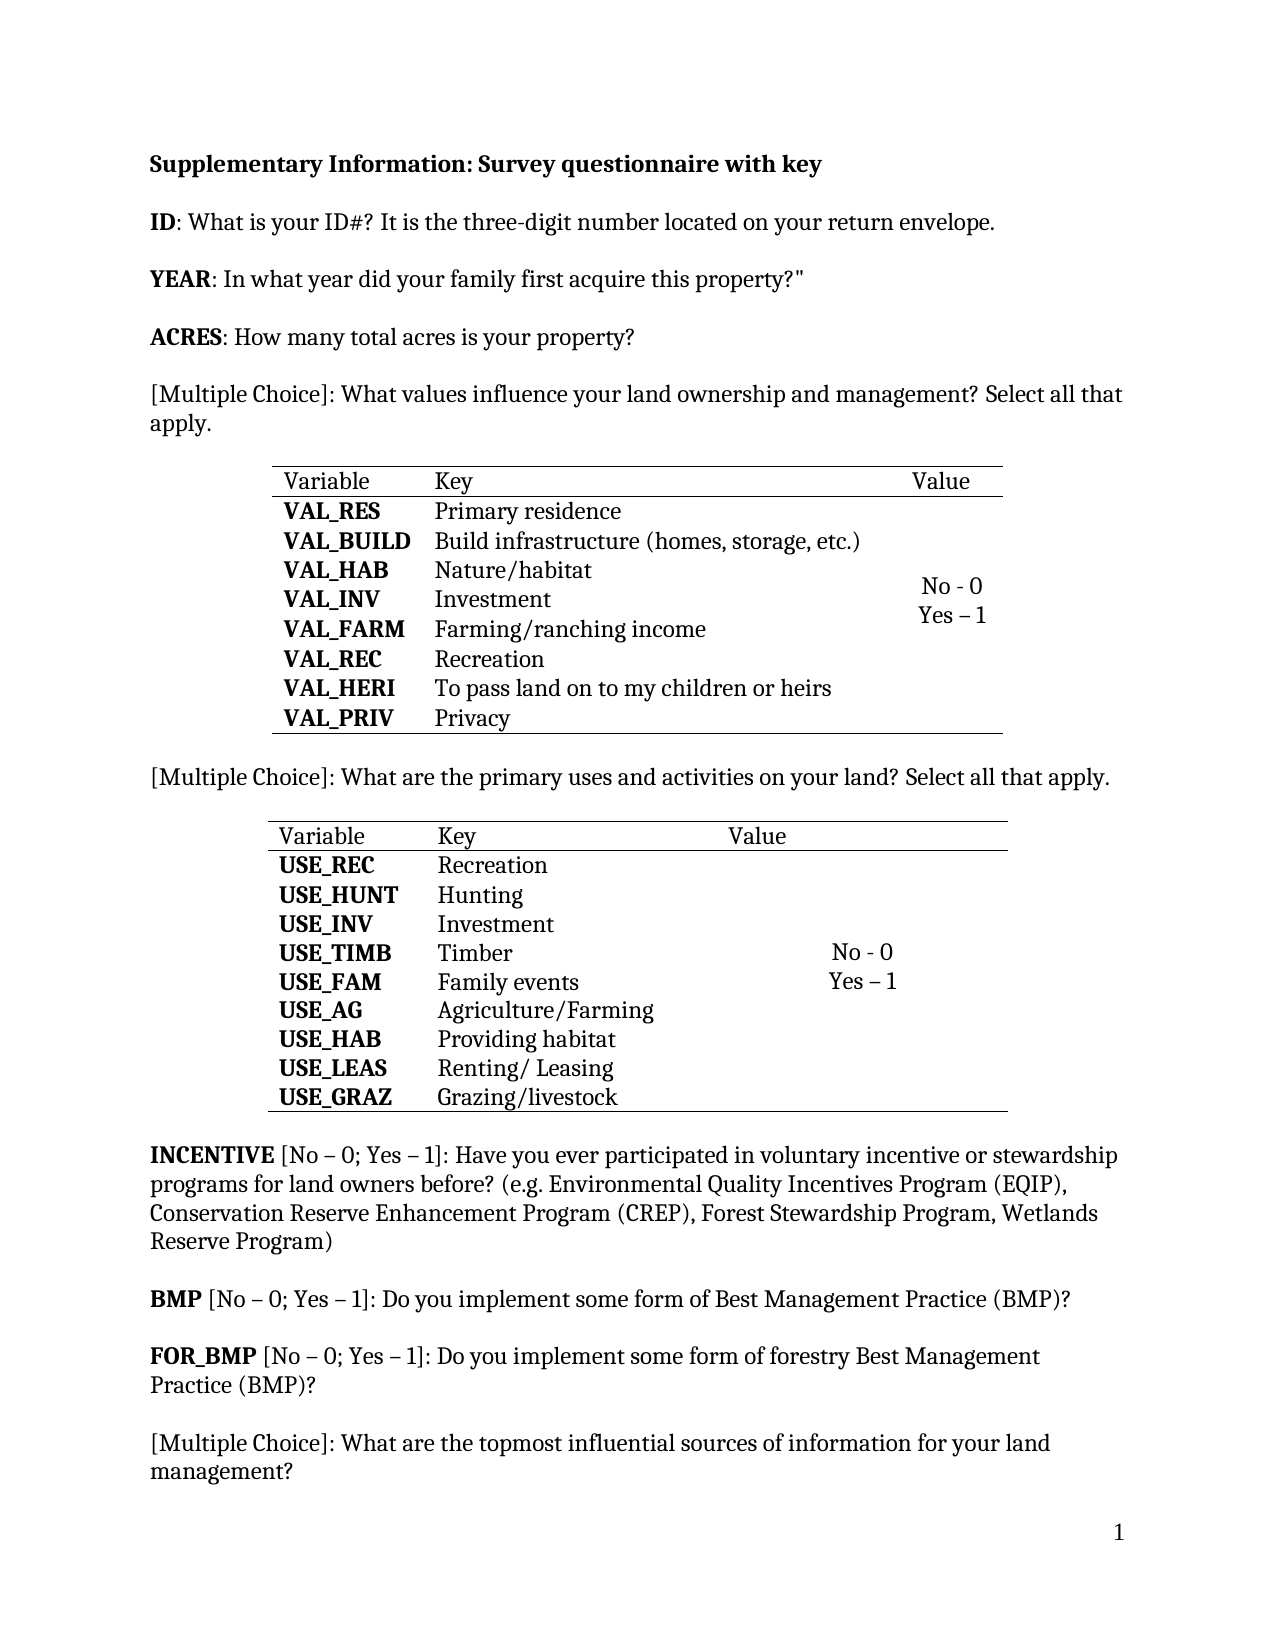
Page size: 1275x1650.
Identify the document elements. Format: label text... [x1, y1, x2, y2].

text Supplementary Information: Survey questionnaire with key [150, 150, 1125, 179]
table_cell Timber [426, 939, 717, 967]
table_header Key [423, 467, 901, 496]
table_header Key [426, 822, 717, 850]
table_cell USE_HUNT [268, 880, 426, 910]
table_cell Recreation [426, 851, 717, 880]
table_cell VAL_FARM [272, 615, 423, 645]
table_cell Hunting [426, 880, 717, 910]
table_cell USE_GRAZ [268, 1083, 426, 1111]
text INCENTIVE [No – 0; Yes – 1]: Have you ever participated in voluntary incentive or stewardship programs for land owners before? (e.g. Environmental Quality Incentives Program (EQIP), Conservation Reserve Enhancement Program (CREP), Forest Stewardship Program, Wetlands Reserve Program) [150, 1141, 1125, 1256]
table_header Variable [268, 822, 426, 850]
text [Multiple Choice]: What values influence your land ownership and management? Select all that apply. [150, 380, 1125, 437]
table_header Value [717, 822, 1008, 850]
table_cell No - 0 Yes – 1 [901, 497, 1003, 733]
table_cell VAL_RES [272, 497, 423, 526]
text FOR_BMP [No – 0; Yes – 1]: Do you implement some form of forestry Best Management Practice (BMP)? [150, 1342, 1125, 1400]
table_cell USE_AG [268, 996, 426, 1025]
text [Multiple Choice]: What are the topmost influential sources of information for your land management? [150, 1428, 1125, 1486]
table_cell Recreation [423, 645, 901, 674]
table_cell Family events [426, 968, 717, 996]
table_cell USE_FAM [268, 968, 426, 996]
table_cell USE_REC [268, 851, 426, 880]
table_cell Build infrastructure (homes, storage, etc.) [423, 526, 901, 556]
table_cell VAL_HAB [272, 556, 423, 585]
table_cell USE_INV [268, 910, 426, 939]
table_cell VAL_INV [272, 585, 423, 615]
table_cell Investment [426, 910, 717, 939]
table_cell Privacy [423, 704, 901, 733]
table_cell Investment [423, 585, 901, 615]
table_cell Providing habitat [426, 1025, 717, 1054]
table_cell Renting/ Leasing [426, 1054, 717, 1082]
table_cell Farming/ranching income [423, 615, 901, 645]
table_cell Agriculture/Farming [426, 996, 717, 1025]
text YEAR: In what year did your family first acquire this property?" [150, 265, 1125, 294]
text ACRES: How many total acres is your property? [150, 322, 1125, 351]
table_cell To pass land on to my children or heirs [423, 674, 901, 703]
table_cell VAL_BUILD [272, 526, 423, 556]
table_cell Primary residence [423, 497, 901, 526]
text ID: What is your ID#? It is the three-digit number located on your return envelope. [150, 207, 1125, 236]
table_cell USE_LEAS [268, 1054, 426, 1082]
table_header Variable [272, 467, 423, 496]
table_cell VAL_REC [272, 645, 423, 674]
text BMP [No – 0; Yes – 1]: Do you implement some form of Best Management Practice (BMP)? [150, 1285, 1125, 1313]
table_header Value [901, 467, 1003, 496]
table_cell USE_HAB [268, 1025, 426, 1054]
table_cell USE_TIMB [268, 939, 426, 967]
table_cell No - 0 Yes – 1 [717, 851, 1008, 1111]
table_cell Grazing/livestock [426, 1083, 717, 1111]
table_cell Nature/habitat [423, 556, 901, 585]
table_cell VAL_PRIV [272, 704, 423, 733]
table_cell VAL_HERI [272, 674, 423, 703]
text [Multiple Choice]: What are the primary uses and activities on your land? Select all that apply. [150, 763, 1125, 792]
